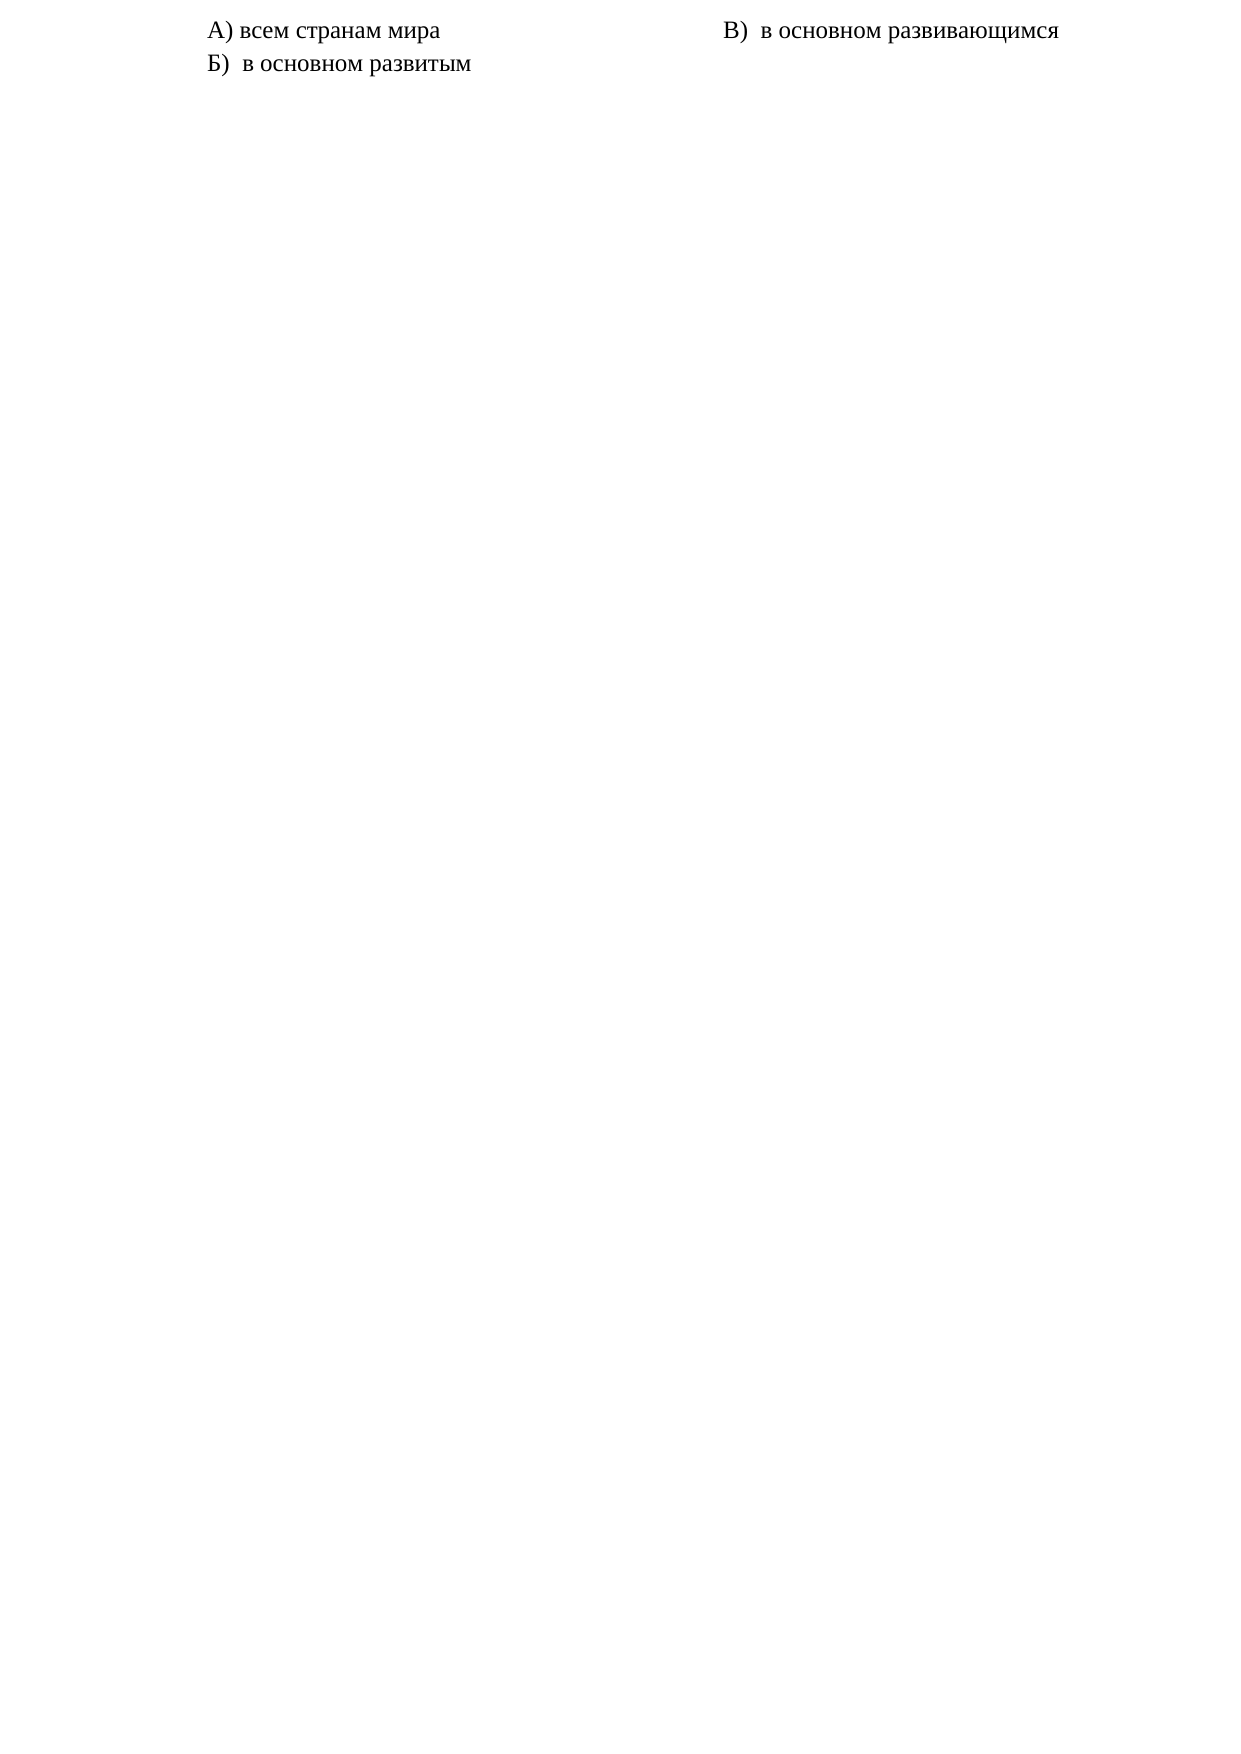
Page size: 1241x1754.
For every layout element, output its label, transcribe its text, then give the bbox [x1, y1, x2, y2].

text А) всем странам мира [207, 15, 649, 43]
text В) в основном развивающимся [723, 15, 1165, 43]
text Б) в основном развитым [207, 48, 649, 77]
